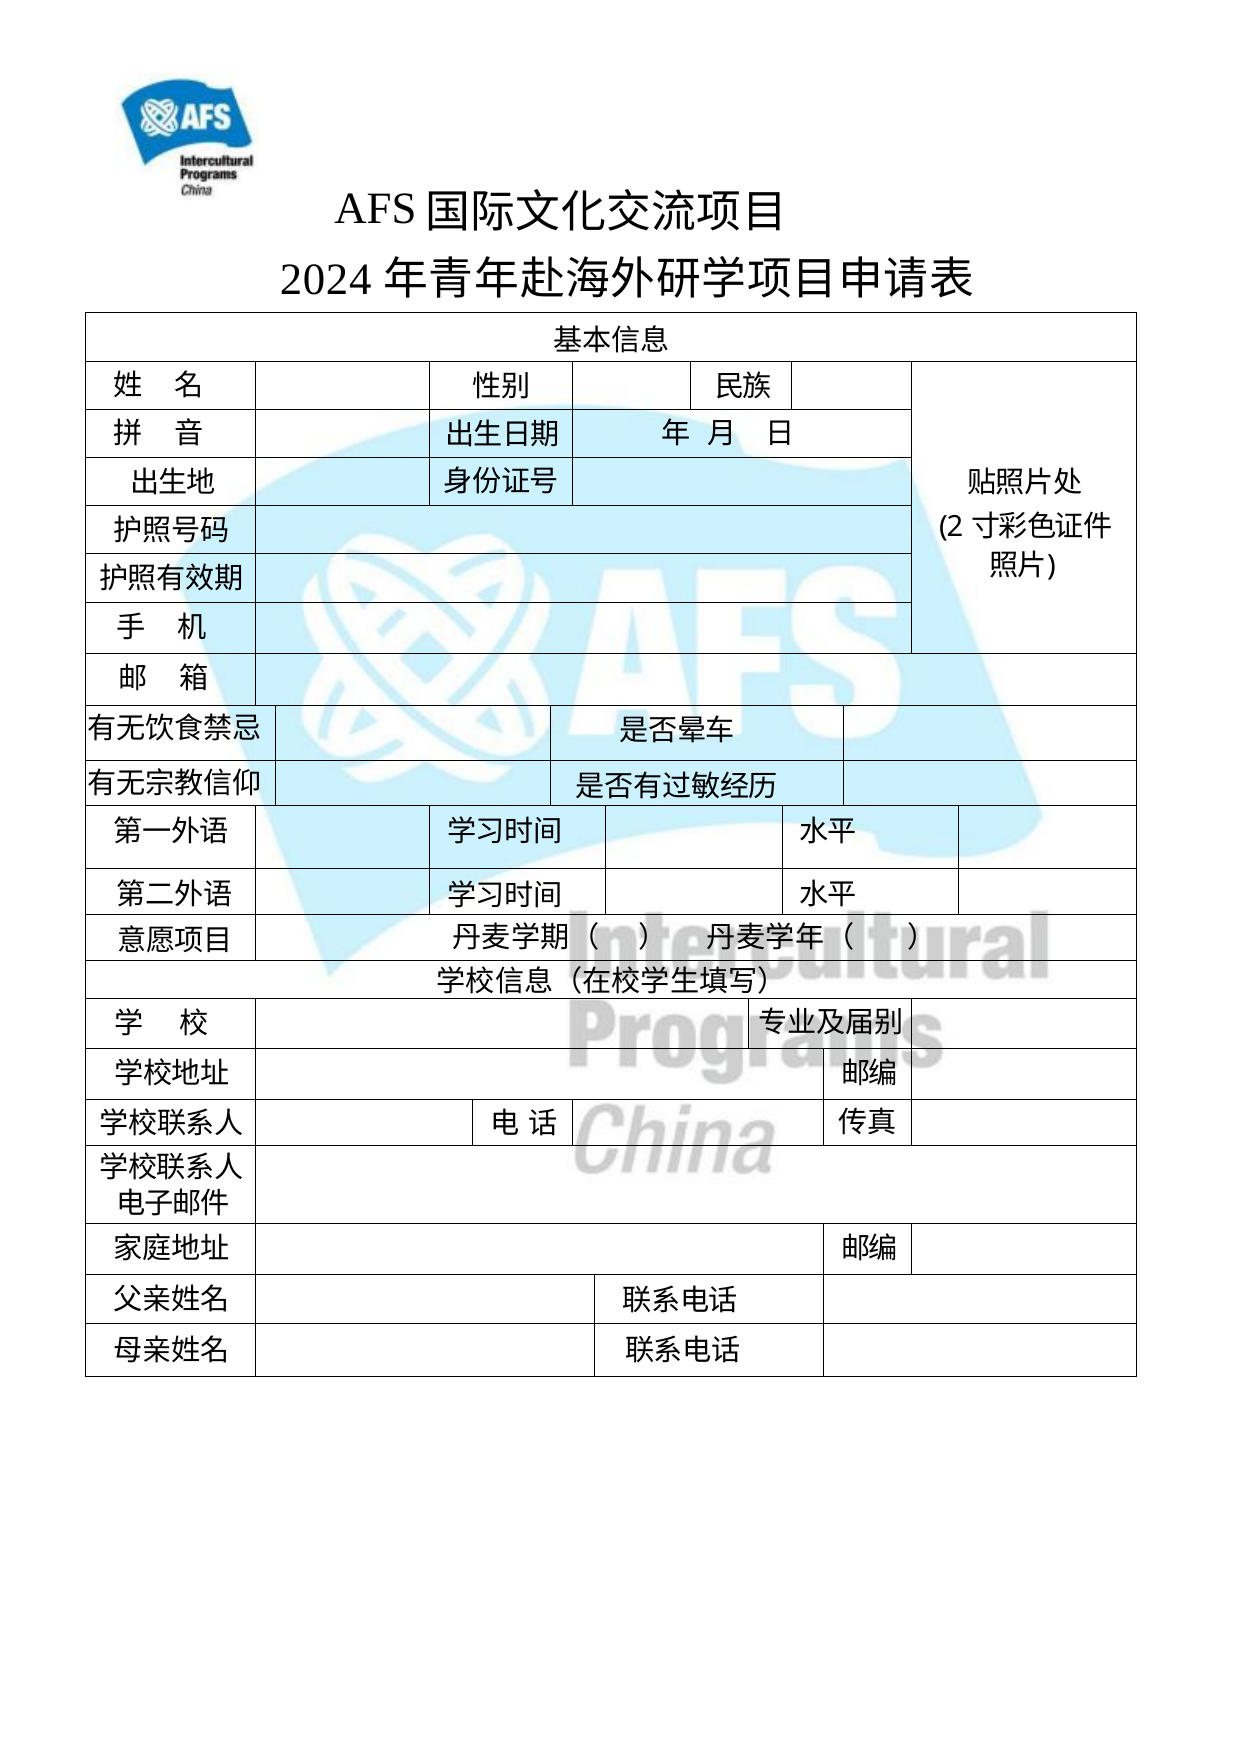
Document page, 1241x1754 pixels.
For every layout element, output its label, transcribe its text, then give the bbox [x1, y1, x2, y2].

table_cell [912, 999, 1136, 1048]
table_cell 姓 名 [86, 362, 255, 409]
table_cell [606, 869, 782, 914]
table_cell 学校信息（在校学生填写） [86, 961, 1136, 998]
table_cell 家庭地址 [86, 1224, 255, 1274]
table_cell [256, 1049, 823, 1098]
table_cell 学校联系人 电子邮件 [86, 1146, 255, 1223]
table_cell [256, 362, 429, 409]
table_cell 第二外语 [86, 869, 255, 914]
table_cell 邮 箱 [86, 654, 255, 704]
table_cell [573, 458, 911, 505]
table_cell 联系电话 [595, 1324, 823, 1376]
table_cell 有无宗教信仰 [86, 761, 275, 804]
table_cell [256, 869, 429, 914]
table_cell [276, 706, 550, 760]
table_cell [256, 806, 429, 868]
table_cell 性别 [430, 362, 572, 409]
table_cell 学习时间 [430, 869, 605, 914]
table_cell 拼 音 [86, 410, 255, 457]
text 2024 年青年赴海外研学项目申请表 [117, 246, 1137, 307]
table_cell 护照号码 [86, 506, 255, 552]
table_cell 身份证号 [430, 458, 572, 505]
table_cell [959, 806, 1136, 868]
table_cell [256, 654, 1136, 704]
table_cell 学校联系人 [86, 1100, 255, 1145]
table_cell 手 机 [86, 603, 255, 653]
table_cell 电 话 [473, 1100, 572, 1145]
table_cell [276, 761, 550, 804]
table_cell [256, 506, 911, 552]
table_cell 传真 [824, 1100, 911, 1145]
table_cell 第一外语 [86, 806, 255, 868]
table_cell 贴照片处 (2 寸彩色证件 照片) [912, 362, 1136, 653]
table_cell [256, 1146, 1136, 1223]
table_cell [256, 999, 748, 1048]
table_cell 意愿项目 [86, 915, 255, 959]
table_cell 年 月 日 [573, 410, 911, 457]
text AFS国际文化交流项目 [115, 87, 1137, 231]
table_cell 父亲姓名 [86, 1275, 255, 1323]
table_cell 水平 [783, 869, 958, 914]
table_cell 专业及届别 [749, 999, 911, 1048]
table_cell [256, 1224, 823, 1274]
table_cell [573, 362, 690, 409]
table_cell 学习时间 [430, 806, 605, 868]
table_cell [256, 603, 911, 653]
picture [115, 73, 260, 202]
table_cell [256, 554, 911, 602]
table_cell [912, 1224, 1136, 1274]
table_cell [606, 806, 782, 868]
table_cell [912, 1100, 1136, 1145]
table_cell [256, 410, 429, 457]
table_cell 邮编 [824, 1049, 911, 1098]
table_cell [256, 1100, 472, 1145]
table_cell 丹麦学期（ ） 丹麦学年（ ） [256, 915, 1136, 959]
table_cell [792, 362, 911, 409]
table_cell 出生日期 [430, 410, 572, 457]
table_cell [824, 1275, 1136, 1323]
table_cell 水平 [783, 806, 958, 868]
table_cell 是否晕车 [551, 706, 843, 760]
table_cell [256, 458, 429, 505]
table_cell 联系电话 [595, 1275, 823, 1323]
table_cell [824, 1324, 1136, 1376]
table_cell 邮编 [824, 1224, 911, 1274]
table_cell [912, 1049, 1136, 1098]
table_cell 有无饮食禁忌 [86, 706, 275, 760]
table_cell [256, 1275, 594, 1323]
table_cell [573, 1100, 823, 1145]
table_header 基本信息 [86, 313, 1136, 361]
table_cell [959, 869, 1136, 914]
table_cell [256, 1324, 594, 1376]
table_cell 学校地址 [86, 1049, 255, 1098]
table_cell 出生地 [86, 458, 255, 505]
table_cell [844, 706, 1136, 760]
table_cell 护照有效期 [86, 554, 255, 602]
table_cell 母亲姓名 [86, 1324, 255, 1376]
table_cell 学 校 [86, 999, 255, 1048]
table_cell 民族 [691, 362, 791, 409]
table_cell 是否有过敏经历 [551, 761, 843, 804]
table_cell [844, 761, 1136, 804]
